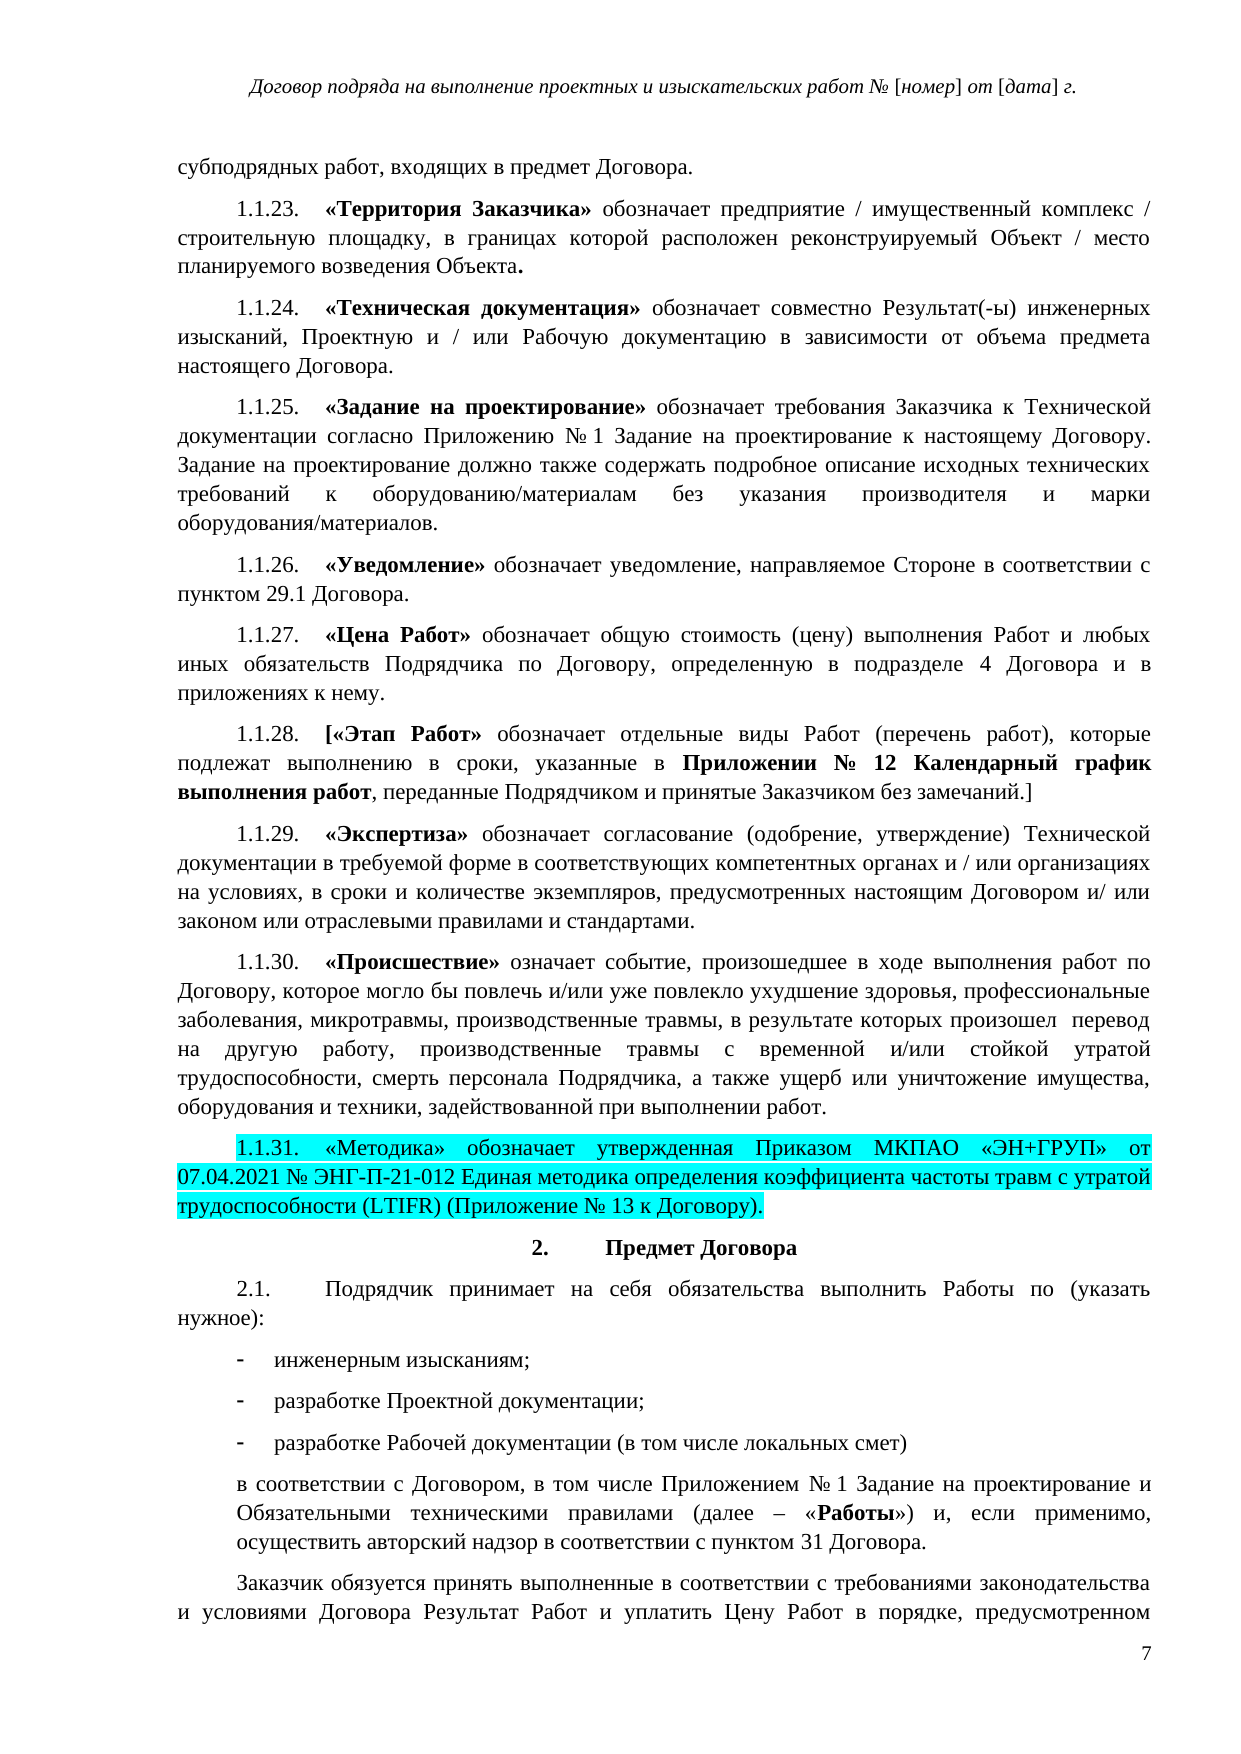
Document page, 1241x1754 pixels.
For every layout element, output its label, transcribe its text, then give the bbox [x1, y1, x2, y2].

text «Происшествие» означает событие, произошедшее в ходе выполнения работ по Договору, которое могло бы повлечь и/или уже повлекло ухудшение здоровья, профессиональные заболевания, микротравмы, производственные травмы, в результате которых произошел перевод на другую работу, производственные травмы с временной и/или стойкой утратой трудоспособности, смерть персонала Подрядчика, а также ущерб или уничтожение имущества, оборудования и техники, задействованной при выполнении работ. [177, 948, 1152, 1119]
list в соответствии с Договором, в том числе Приложением № 1 Задание на проектирование и Обязательными техническими правилами (далее – «Работы») и, если применимо, осуществить авторский надзор в соответствии с пунктом 31 Договора. [236, 1470, 1152, 1554]
list инженерным изысканиям; [236, 1346, 1152, 1372]
text «Методика» обозначает утвержденная Приказом МКПАО «ЭН+ГРУП» от 07.04.2021 № ЭНГ-П-21-012 Единая методика определения коэффициента частоты травм с утратой трудоспособности (LTIFR) (Приложение № 13 к Договору). [177, 1134, 1152, 1163]
text [«Этап Работ» обозначает отдельные виды Работ (перечень работ), которые подлежат выполнению в сроки, указанные в Приложении № 12 Календарный график выполнения работ, переданные Подрядчиком и принятые Заказчиком без замечаний.] [177, 720, 1152, 805]
text Подрядчик принимает на себя обязательства выполнить Работы по (указать нужное): [177, 1275, 1152, 1331]
list разработке Рабочей документации (в том числе локальных смет) [236, 1428, 1152, 1455]
list разработке Проектной документации; [236, 1387, 1152, 1413]
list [177, 1569, 1152, 1625]
text «Территория Заказчика» обозначает предприятие / имущественный комплекс / строительную площадку, в границах которой расположен реконструируемый Объект / место планируемого возведения Объекта. [177, 194, 1152, 279]
text «Методика» обозначает утвержденная Приказом МКПАО «ЭН+ГРУП» от 07.04.2021 № ЭНГ-П-21-012 Единая методика определения коэффициента частоты травм с утратой трудоспособности (LTIFR) (Приложение № 13 к Договору). [177, 1190, 1152, 1219]
text «Цена Работ» обозначает общую стоимость (цену) выполнения Работ и любых иных обязательств Подрядчика по Договору, определенную в подразделе 4 Договора и в приложениях к нему. [177, 621, 1152, 705]
text «Задание на проектирование» обозначает требования Заказчика к Технической документации согласно Приложению № 1 Задание на проектирование к настоящему Договору. Задание на проектирование должно также содержать подробное описание исходных технических требований к оборудованию/материалам без указания производителя и марки оборудования/материалов. [177, 393, 1152, 536]
text «Техническая документация» обозначает совместно Результат(-ы) инженерных изысканий, Проектную и / или Рабочую документацию в зависимости от объема предмета настоящего Договора. [177, 294, 1152, 378]
text «Уведомление» обозначает уведомление, направляемое Стороне в соответствии с пунктом 29.1 Договора. [177, 551, 1152, 606]
text «Экспертиза» обозначает согласование (одобрение, утверждение) Технической документации в требуемой форме в соответствующих компетентных органах и / или организациях на условиях, в сроки и количестве экземпляров, предусмотренных настоящим Договором и/ или законом или отраслевыми правилами и стандартами. [177, 820, 1152, 933]
text Предмет Договора [177, 1234, 1152, 1260]
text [177, 153, 1152, 179]
